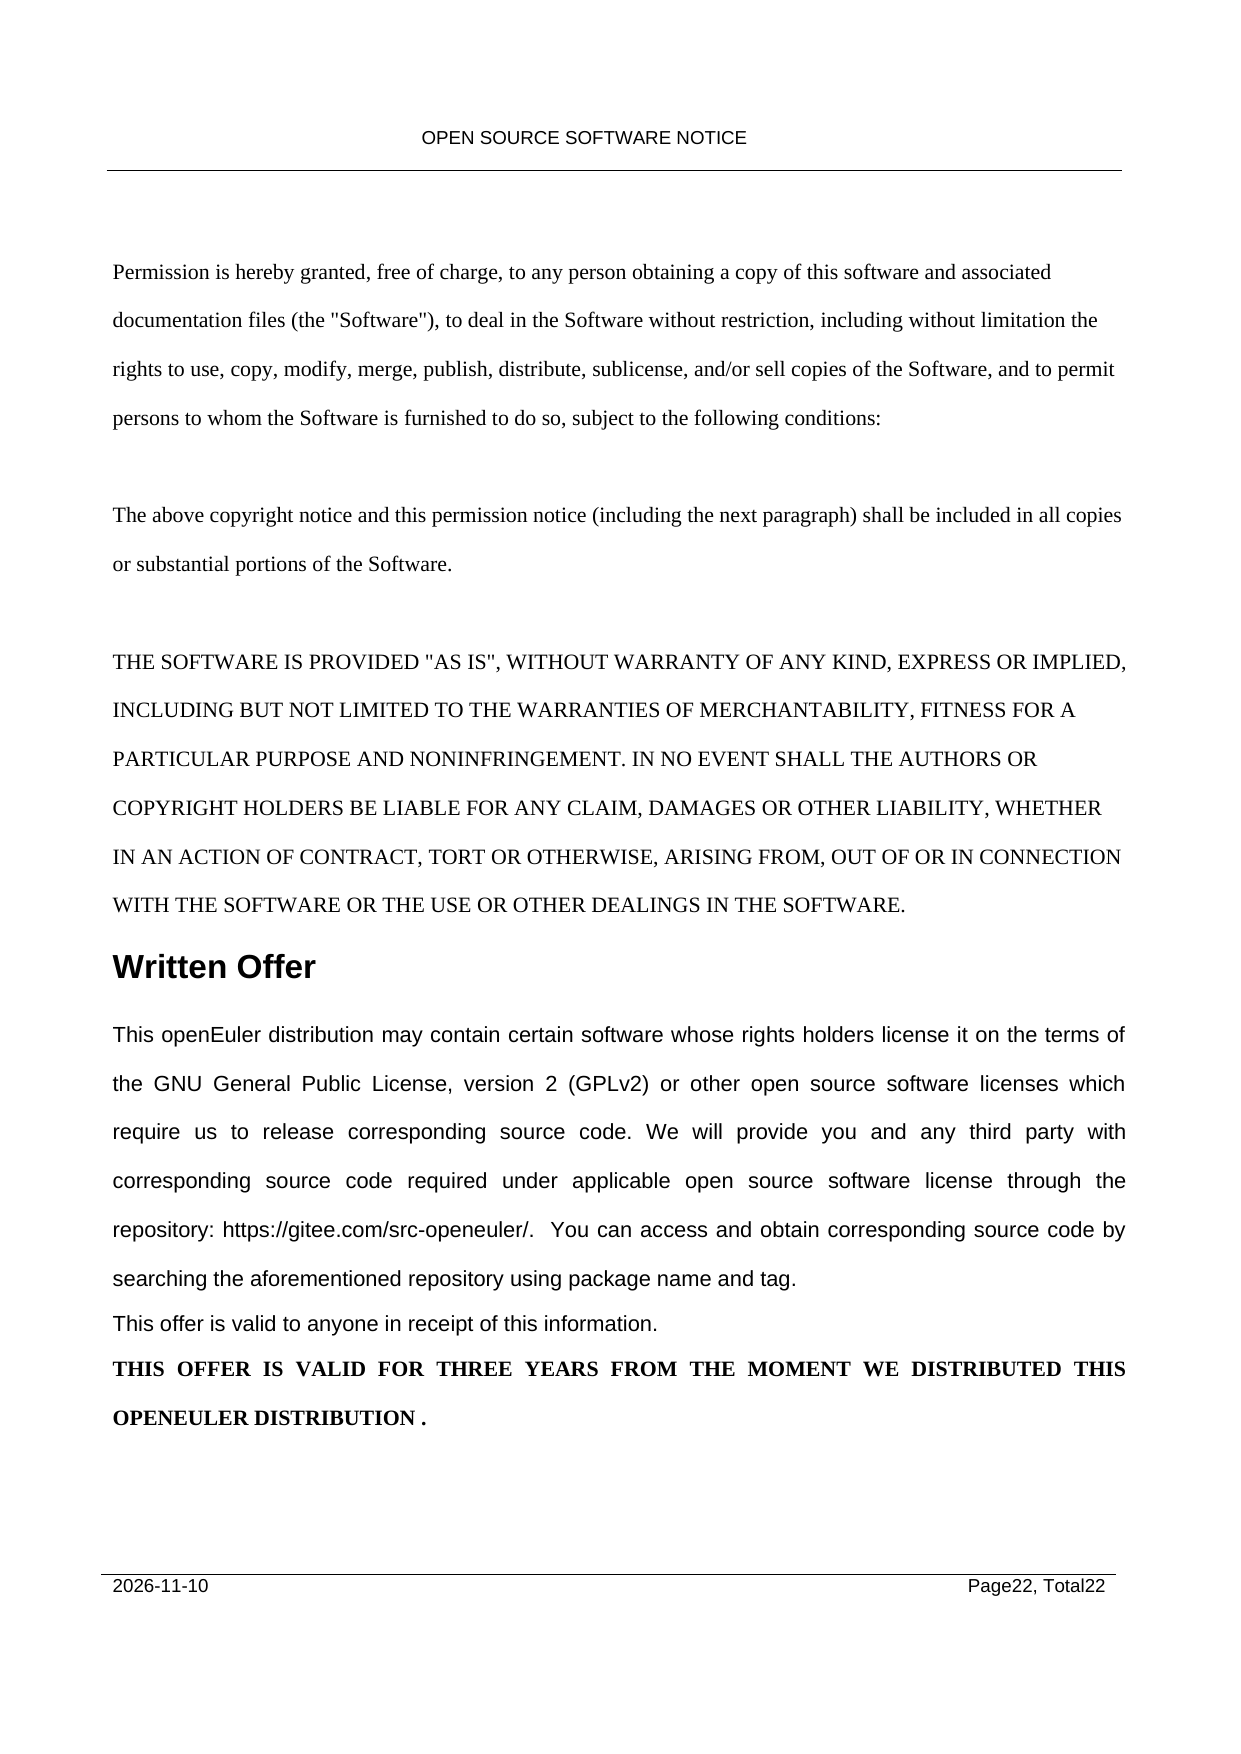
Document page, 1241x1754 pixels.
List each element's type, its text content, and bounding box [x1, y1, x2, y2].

text This offer is valid to anyone in receipt of this information. [112, 1307, 1128, 1339]
text This openEuler distribution may contain certain software whose rights holders license it on the terms of the GNU General Public License, version 2 (GPLv2) or other open source software licenses which require us to release corresponding source code. We will provide you and any third party with corresponding source code required under applicable open source software license through the repository: https://gitee.com/src-openeuler/. You can access and obtain corresponding source code by searching the aforementioned repository using package name and tag. [112, 1018, 1128, 1294]
text Written Offer [112, 934, 1128, 999]
text THIS OFFER IS VALID FOR THREE YEARS FROM THE MOMENT WE DISTRIBUTED THIS OPENEULER DISTRIBUTION . [112, 1352, 1128, 1433]
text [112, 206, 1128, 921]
